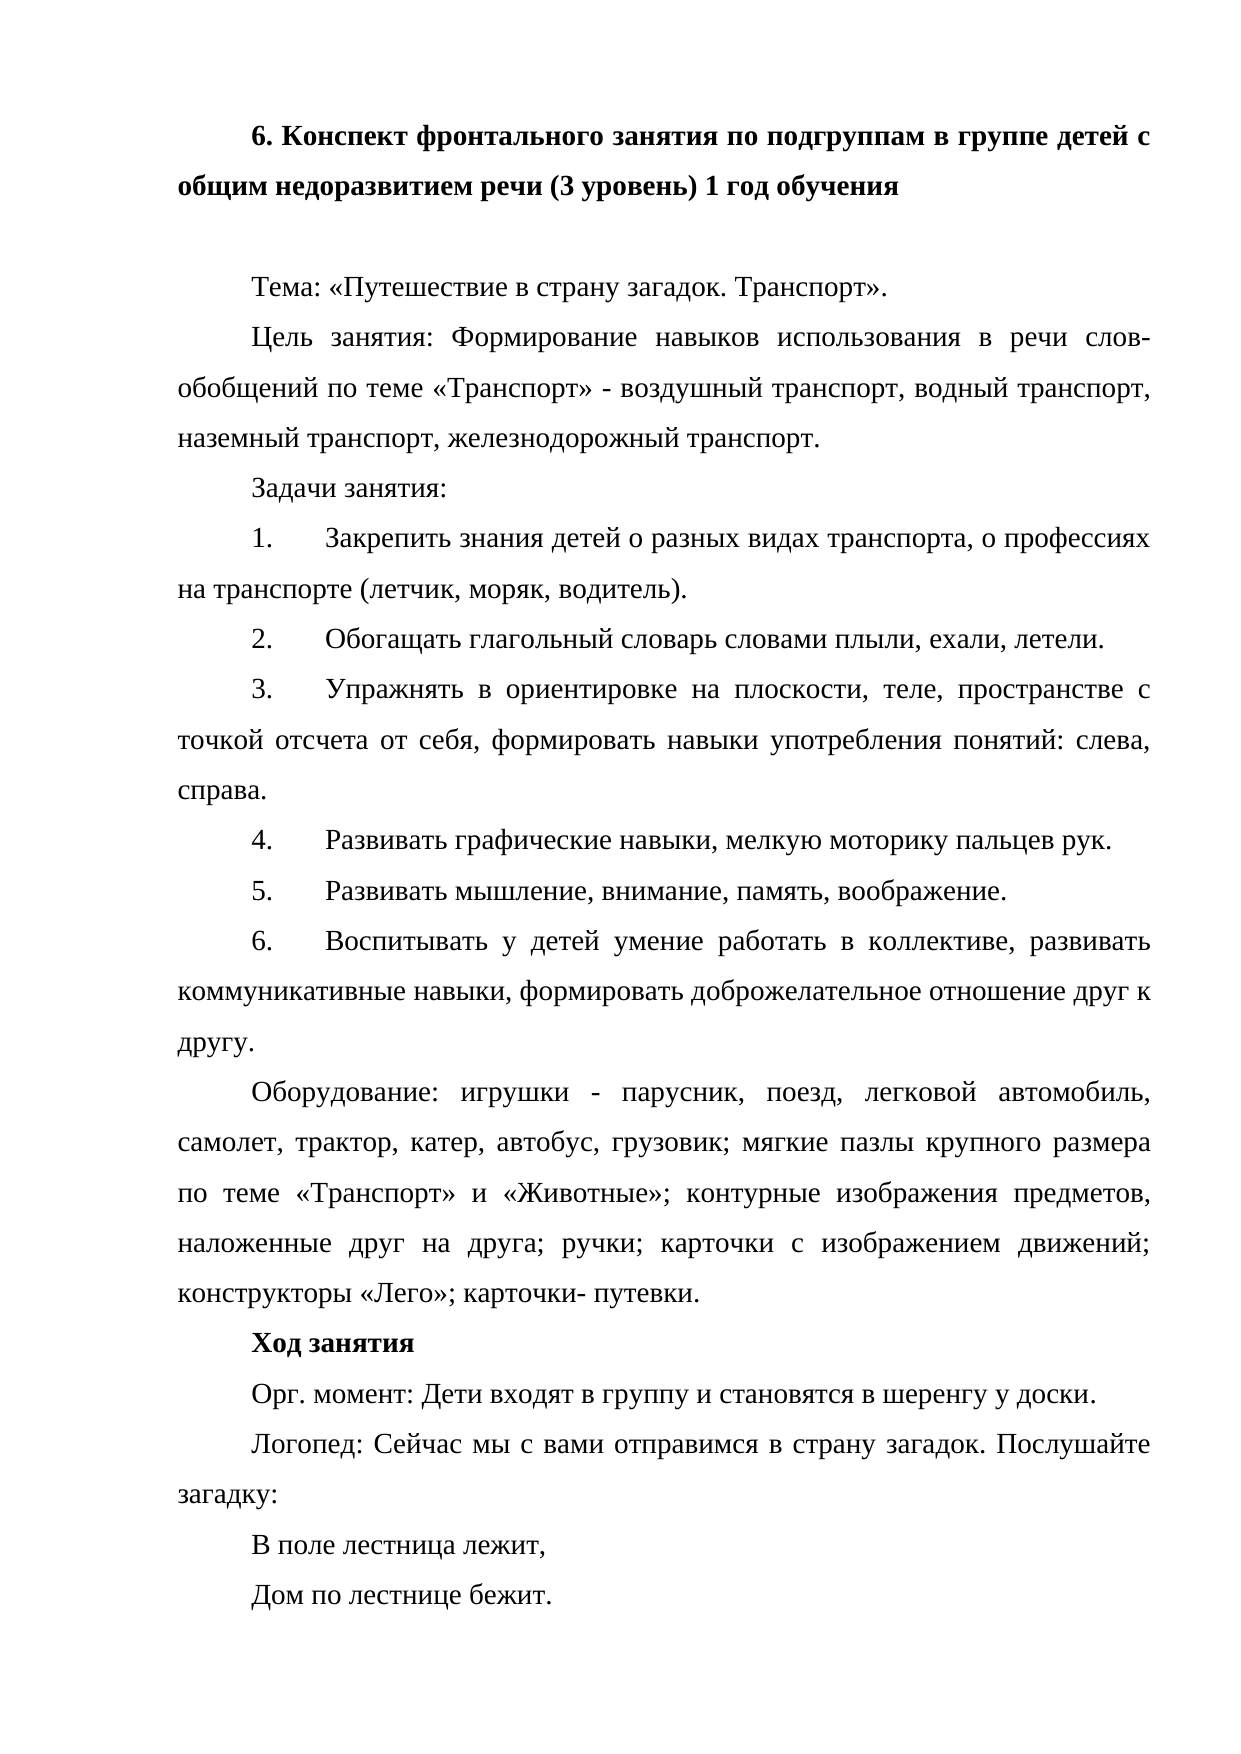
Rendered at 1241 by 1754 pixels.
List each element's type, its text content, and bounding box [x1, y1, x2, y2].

subtitle 6. Конспект фронтального занятия по подгруппам в группе детей с общим недоразвитием речи (3 уровень) 1 год обучения [177, 118, 1152, 202]
list Упражнять в ориентировке на плоскости, теле, пространстве с точкой отсчета от себя, формировать навыки употребления понятий: слева, справа. [177, 672, 1152, 806]
text Тема: «Путешествие в страну загадок. Транспорт». [177, 269, 1152, 303]
subtitle Ход занятия [177, 1326, 1152, 1359]
list Развивать мышление, внимание, память, воображение. [177, 873, 1152, 906]
text Оборудование: игрушки - парусник, поезд, легковой автомобиль, самолет, трактор, катер, автобус, грузовик; мягкие пазлы крупного размера по теме «Транспорт» и «Животные»; контурные изображения предметов, наложенные друг на друга; ручки; карточки с изображением движений; конструкторы «Лего»; карточки- путевки. [177, 1074, 1152, 1309]
list Воспитывать у детей умение работать в коллективе, развивать коммуникативные навыки, формировать доброжелательное отношение друг к другу. [177, 923, 1152, 1057]
text В поле лестница лежит, [177, 1527, 1152, 1560]
text Логопед: Сейчас мы с вами отправимся в страну загадок. Послушайте загадку: [177, 1426, 1152, 1510]
text Дом по лестнице бежит. [177, 1577, 1152, 1611]
text Задачи занятия: [177, 470, 1152, 504]
list Закрепить знания детей о разных видах транспорта, о профессиях на транспорте (летчик, моряк, водитель). [177, 521, 1152, 604]
text Орг. момент: Дети входят в группу и становятся в шеренгу у доски. [177, 1376, 1152, 1409]
list Развивать графические навыки, мелкую моторику пальцев рук. [177, 822, 1152, 856]
list Обогащать глагольный словарь словами плыли, ехали, летели. [177, 621, 1152, 655]
text Цель занятия: Формирование навыков использования в речи слов-обобщений по теме «Транспорт» - воздушный транспорт, водный транспорт, наземный транспорт, железнодорожный транспорт. [177, 319, 1152, 453]
